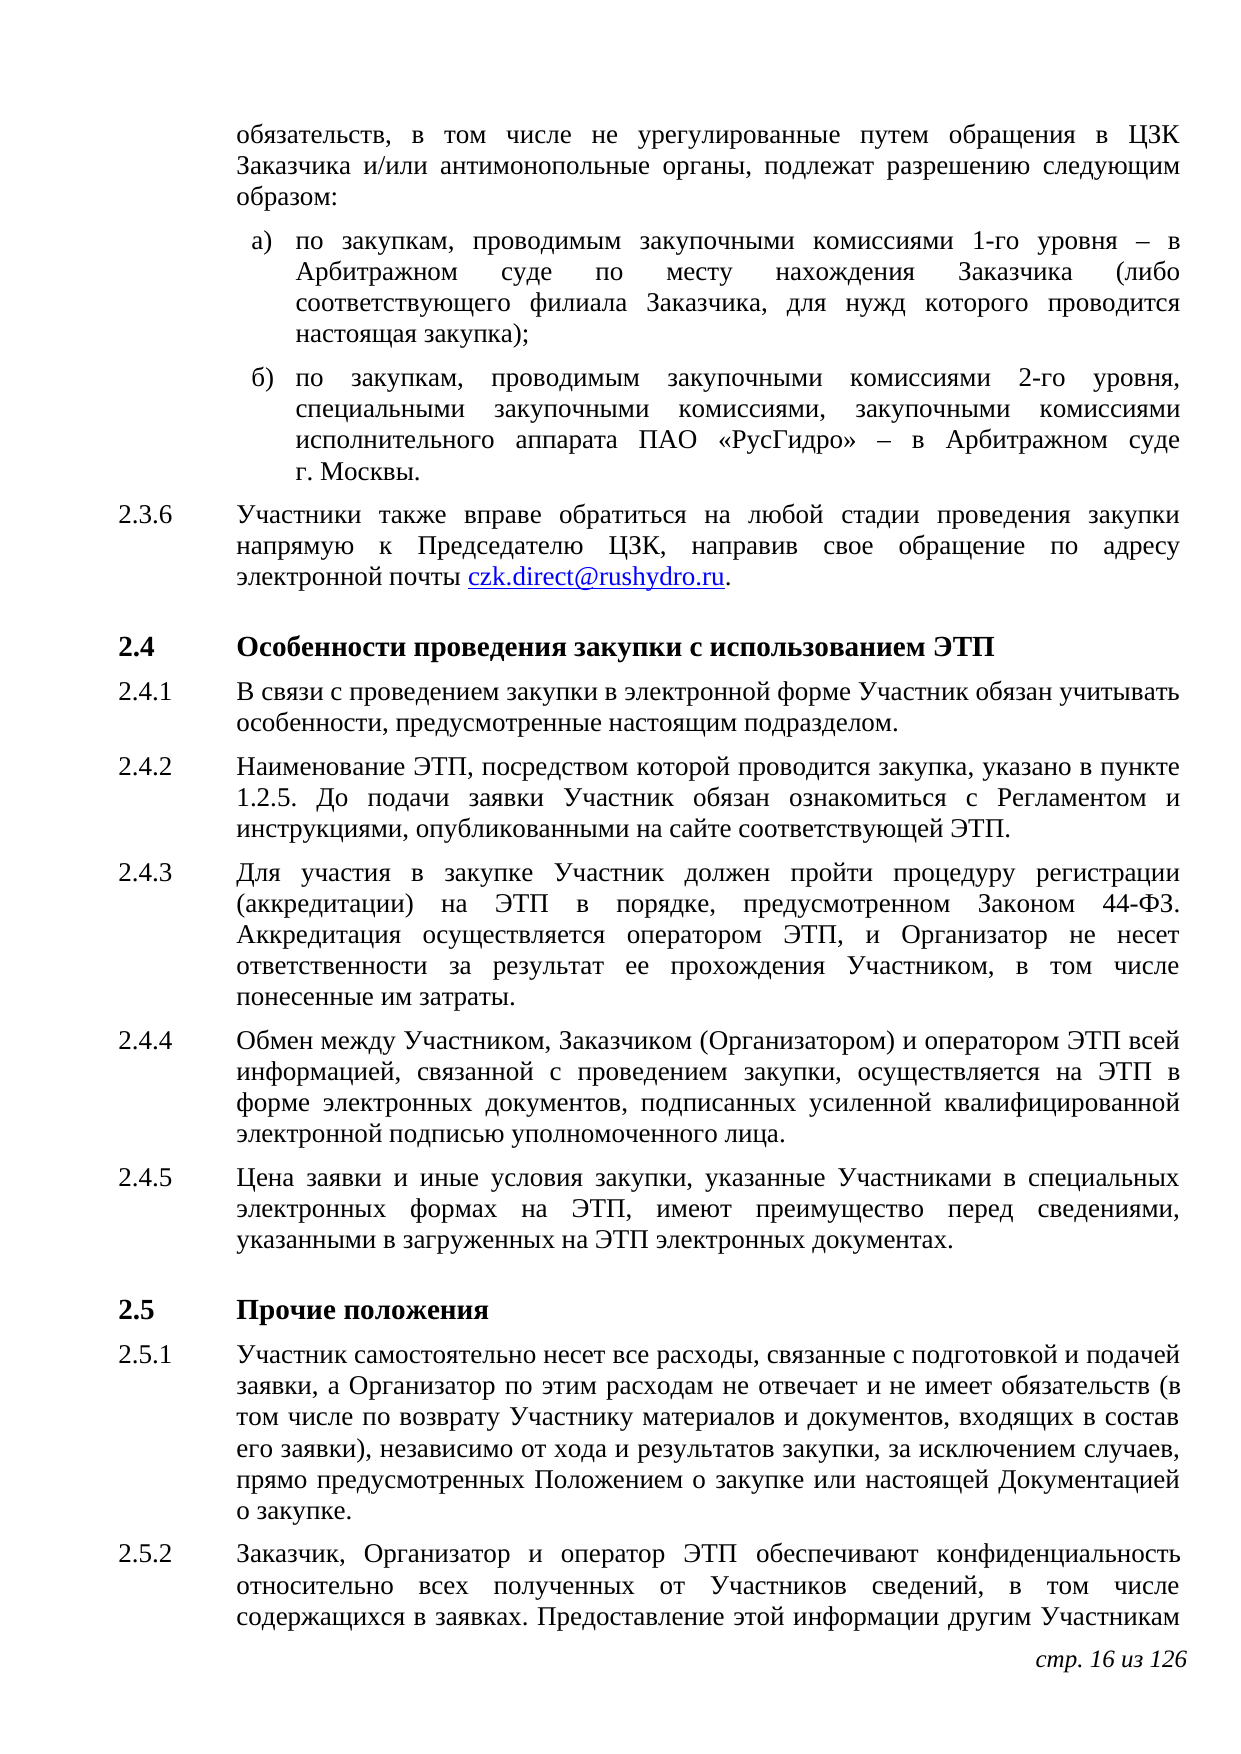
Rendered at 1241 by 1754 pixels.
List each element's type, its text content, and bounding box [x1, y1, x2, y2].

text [118, 118, 1181, 212]
text Для участия в закупке Участник должен пройти процедуру регистрации (аккредитации) на ЭТП в порядке, предусмотренном Законом 44-ФЗ. Аккредитация осуществляется оператором ЭТП, и Организатор не несет ответственности за результат ее прохождения Участником, в том числе понесенные им затраты. [118, 856, 1181, 1012]
text В связи с проведением закупки в электронной форме Участник обязан учитывать особенности, предусмотренные настоящим подразделом. [118, 675, 1181, 737]
text Обмен между Участником, Заказчиком (Организатором) и оператором ЭТП всей информацией, связанной с проведением закупки, осуществляется на ЭТП в форме электронных документов, подписанных усиленной квалифицированной электронной подписью уполномоченного лица. [118, 1024, 1181, 1149]
list по закупкам, проводимым закупочными комиссиями 1-го уровня – в Арбитражном суде по месту нахождения Заказчика (либо соответствующего филиала Заказчика, для нужд которого проводится настоящая закупка); [251, 224, 1181, 349]
text Цена заявки и иные условия закупки, указанные Участниками в специальных электронных формах на ЭТП, имеют преимущество перед сведениями, указанными в загруженных на ЭТП электронных документах. [118, 1161, 1181, 1255]
subtitle Прочие положения [118, 1292, 1181, 1326]
text Участник самостоятельно несет все расходы, связанные с подготовкой и подачей заявки, а Организатор по этим расходам не отвечает и не имеет обязательств (в том числе по возврату Участнику материалов и документов, входящих в состав его заявки), независимо от хода и результатов закупки, за исключением случаев, прямо предусмотренных Положением о закупке или настоящей Документацией о закупке. [118, 1338, 1181, 1525]
list по закупкам, проводимым закупочными комиссиями 2-го уровня, специальными закупочными комиссиями, закупочными комиссиями исполнительного аппарата ПАО «РусГидро» – в Арбитражном суде г. Москвы. [251, 361, 1181, 486]
text Участники также вправе обратиться на любой стадии проведения закупки напрямую к Председателю ЦЗК, направив свое обращение по адресу электронной почты czk.direct@rushydro.ru. [118, 498, 1181, 592]
subtitle Особенности проведения закупки с использованием ЭТП [118, 629, 1181, 663]
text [118, 1538, 1181, 1631]
text Наименование ЭТП, посредством которой проводится закупка, указано в пункте 1.2.5. До подачи заявки Участник обязан ознакомиться с Регламентом и инструкциями, опубликованными на сайте соответствующей ЭТП. [118, 750, 1181, 843]
